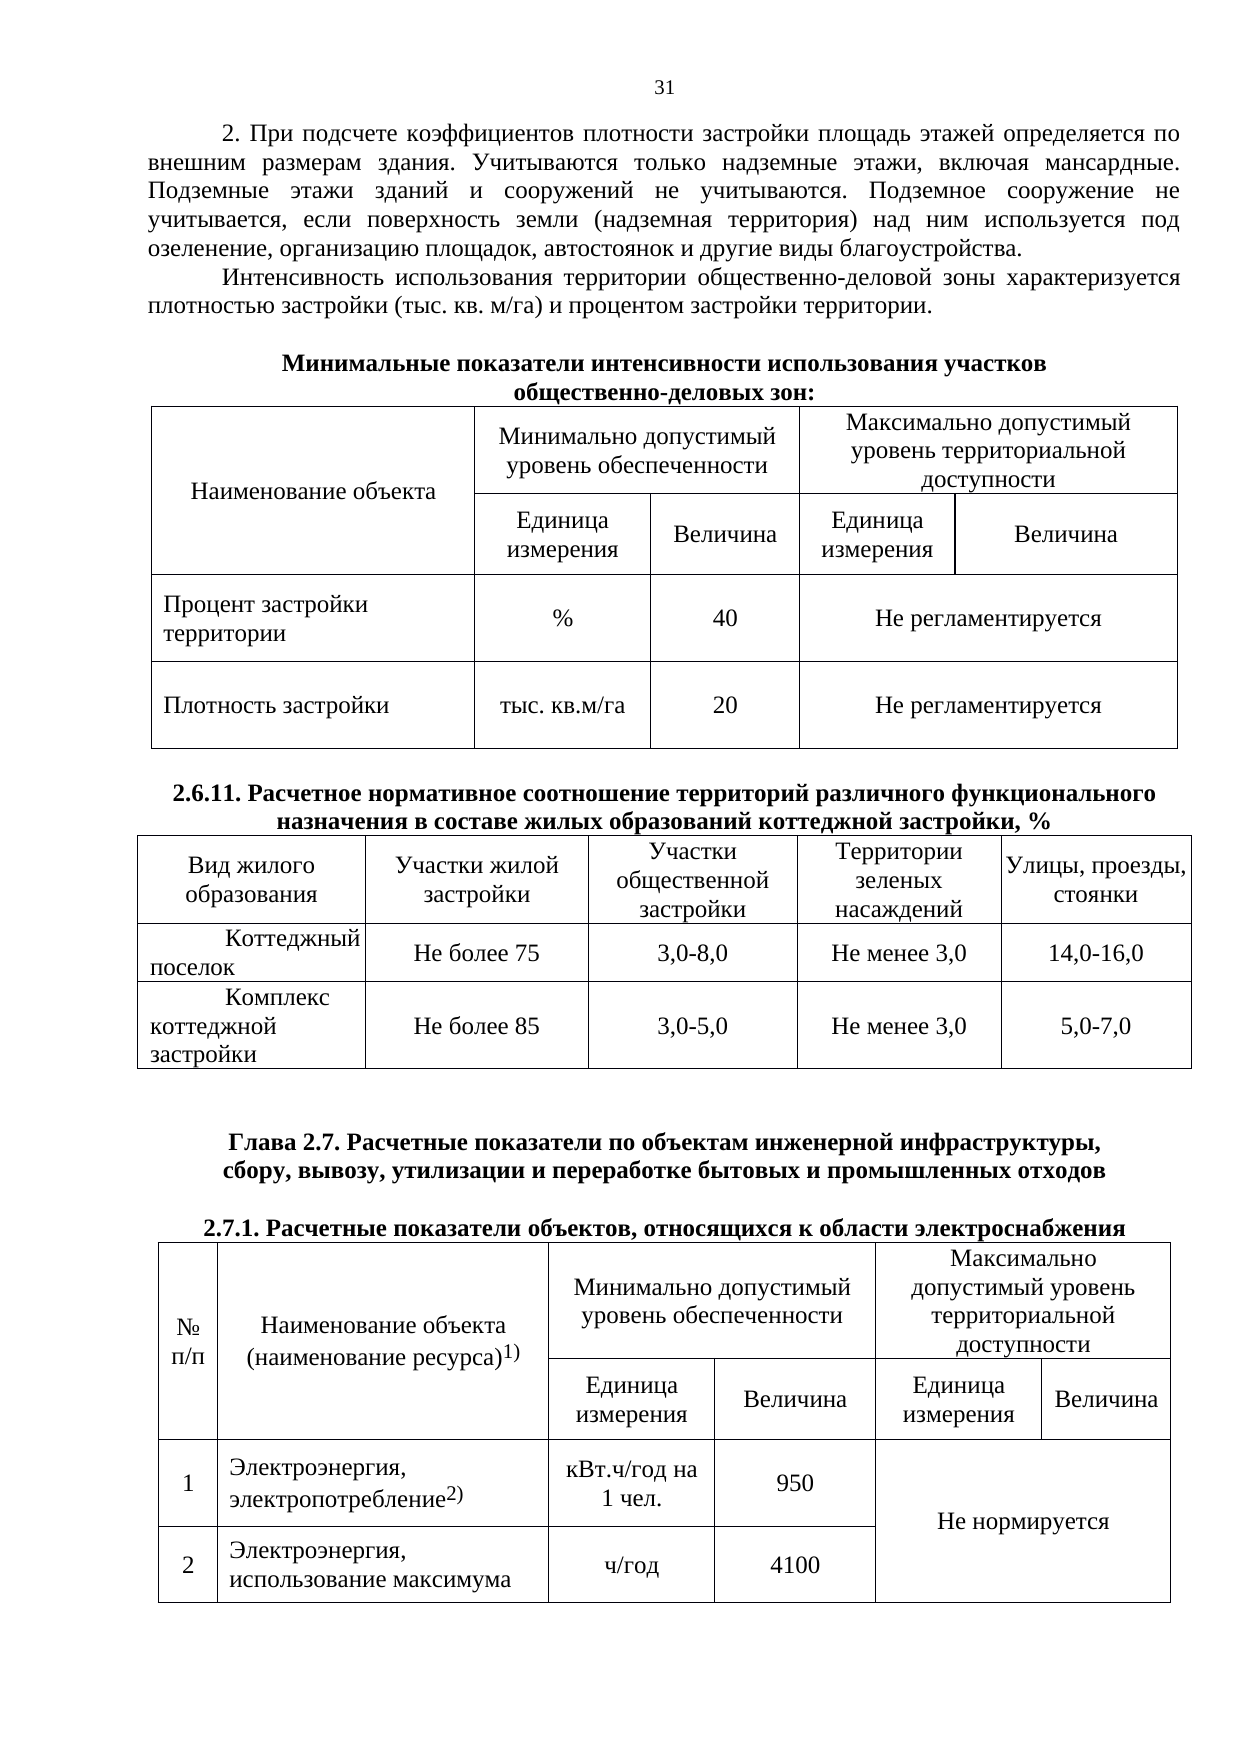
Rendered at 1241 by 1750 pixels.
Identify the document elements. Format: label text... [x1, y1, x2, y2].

table_header Максимально допустимый уровень территориальной доступности [876, 1243, 1170, 1358]
table_cell Не более 75 [366, 924, 588, 981]
table_cell 5,0-7,0 [1002, 982, 1191, 1068]
table_cell Величина [651, 494, 799, 574]
table_cell % [475, 575, 650, 661]
table_cell 3,0-8,0 [589, 924, 797, 981]
table_cell Не нормируется [876, 1440, 1170, 1602]
text 2.6.11. Расчетное нормативное соотношение территорий различного функционального назначения в составе жилых образований коттеджной застройки, % [148, 778, 1181, 835]
table_header Вид жилого образования [138, 836, 365, 922]
table_cell Плотность застройки [152, 662, 474, 748]
table_cell 950 [715, 1440, 875, 1526]
table_header Наименование объекта [152, 407, 474, 574]
table_cell Единица измерения [876, 1359, 1041, 1439]
table_header Минимально допустимый уровень обеспеченности [475, 407, 799, 493]
table_cell Не регламентируется [800, 662, 1177, 748]
table_cell Единица измерения [549, 1359, 714, 1439]
table_cell Процент застройки территории [152, 575, 474, 661]
text 2. При подсчете коэффициентов плотности застройки площадь этажей определяется по внешним размерам здания. Учитываются только надземные этажи, включая мансардные. Подземные этажи зданий и сооружений не учитываются. Подземное сооружение не учитывается, если поверхность земли (надземная территория) над ним используется под озеленение, организацию площадок, автостоянок и другие виды благоустройства. [148, 118, 1181, 262]
table_cell 40 [651, 575, 799, 661]
table_cell Не менее 3,0 [798, 924, 1001, 981]
table_cell 2 [159, 1527, 217, 1602]
table_header Участки общественной застройки [589, 836, 797, 922]
table_cell ч/год [549, 1527, 714, 1602]
table_cell Единица измерения [800, 494, 954, 574]
table_cell Величина [956, 494, 1177, 574]
table_cell Не регламентируется [800, 575, 1177, 661]
table_cell Единица измерения [475, 494, 650, 574]
table_cell Величина [715, 1359, 875, 1439]
table_cell 3,0-5,0 [589, 982, 797, 1068]
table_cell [218, 1527, 548, 1602]
table_cell 20 [651, 662, 799, 748]
table_cell Электроэнергия, электропотребление2) [218, 1440, 548, 1526]
table_header Наименование объекта (наименование ресурса)1) [218, 1243, 548, 1439]
table_header № п/п [159, 1243, 217, 1439]
table_header Участки жилой застройки [366, 836, 588, 922]
table_cell 14,0-16,0 [1002, 924, 1191, 981]
text Интенсивность использования территории общественно-деловой зоны характеризуется плотностью застройки (тыс. кв. м/га) и процентом застройки территории. [148, 262, 1181, 319]
table_cell тыс. кв.м/га [475, 662, 650, 748]
table_cell Коттеджный поселок [138, 924, 365, 981]
table_cell Комплекс коттеджной застройки [138, 982, 365, 1068]
text 2.7.1. Расчетные показатели объектов, относящихся к области электроснабжения [148, 1213, 1181, 1242]
text Минимальные показатели интенсивности использования участков общественно-деловых зон: [148, 348, 1181, 406]
table_cell 1 [159, 1440, 217, 1526]
table_cell Не более 85 [366, 982, 588, 1068]
table_header Территории зеленых насаждений [798, 836, 1001, 922]
table_header Максимально допустимый уровень территориальной доступности [800, 407, 1177, 493]
table_cell Величина [1042, 1359, 1170, 1439]
text Глава 2.7. Расчетные показатели по объектам инженерной инфраструктуры, сбору, вывозу, утилизации и переработке бытовых и промышленных отходов [148, 1127, 1181, 1184]
table_header Минимально допустимый уровень обеспеченности [549, 1243, 875, 1358]
table_header Улицы, проезды, стоянки [1002, 836, 1191, 922]
table_cell кВт.ч/год на 1 чел. [549, 1440, 714, 1526]
table_cell Не менее 3,0 [798, 982, 1001, 1068]
table_cell 4100 [715, 1527, 875, 1602]
